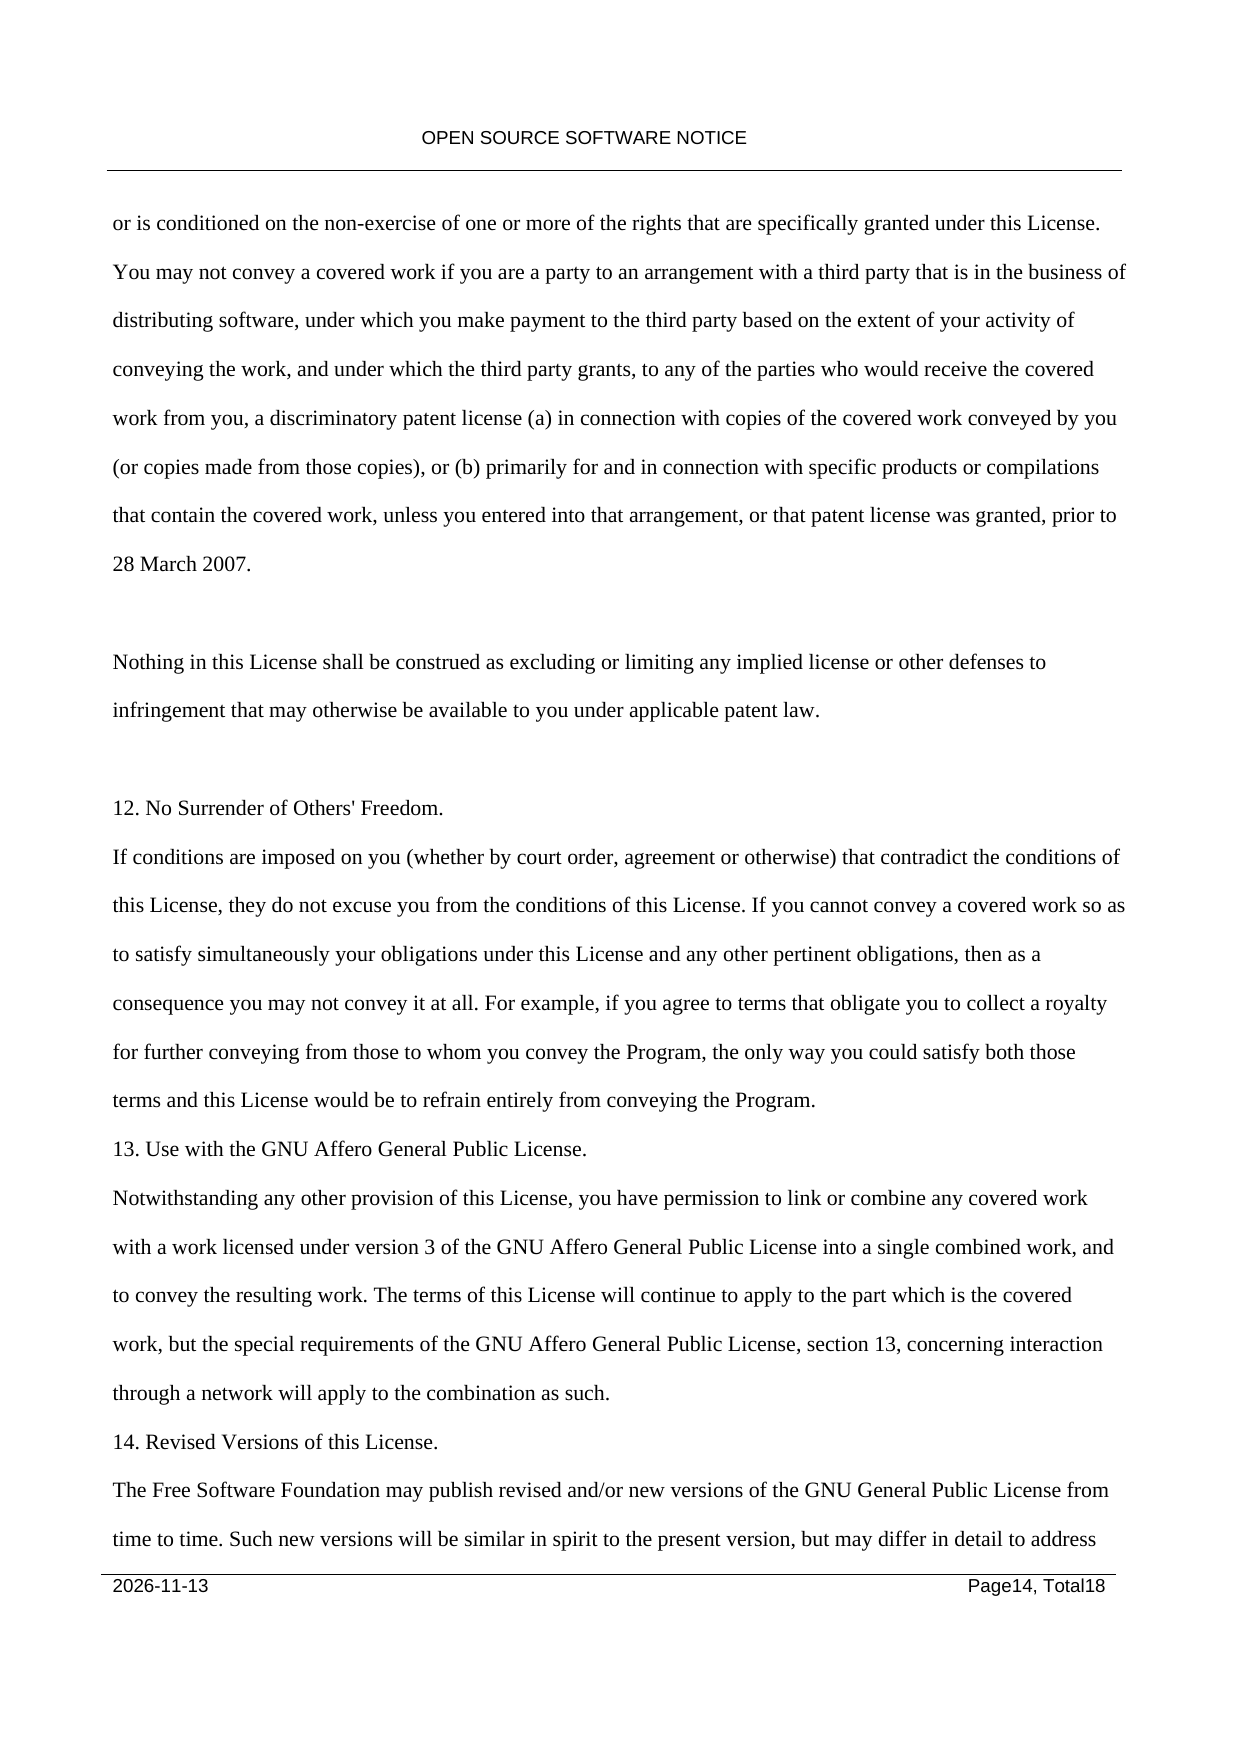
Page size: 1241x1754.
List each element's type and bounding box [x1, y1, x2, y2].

text [112, 206, 1128, 1555]
